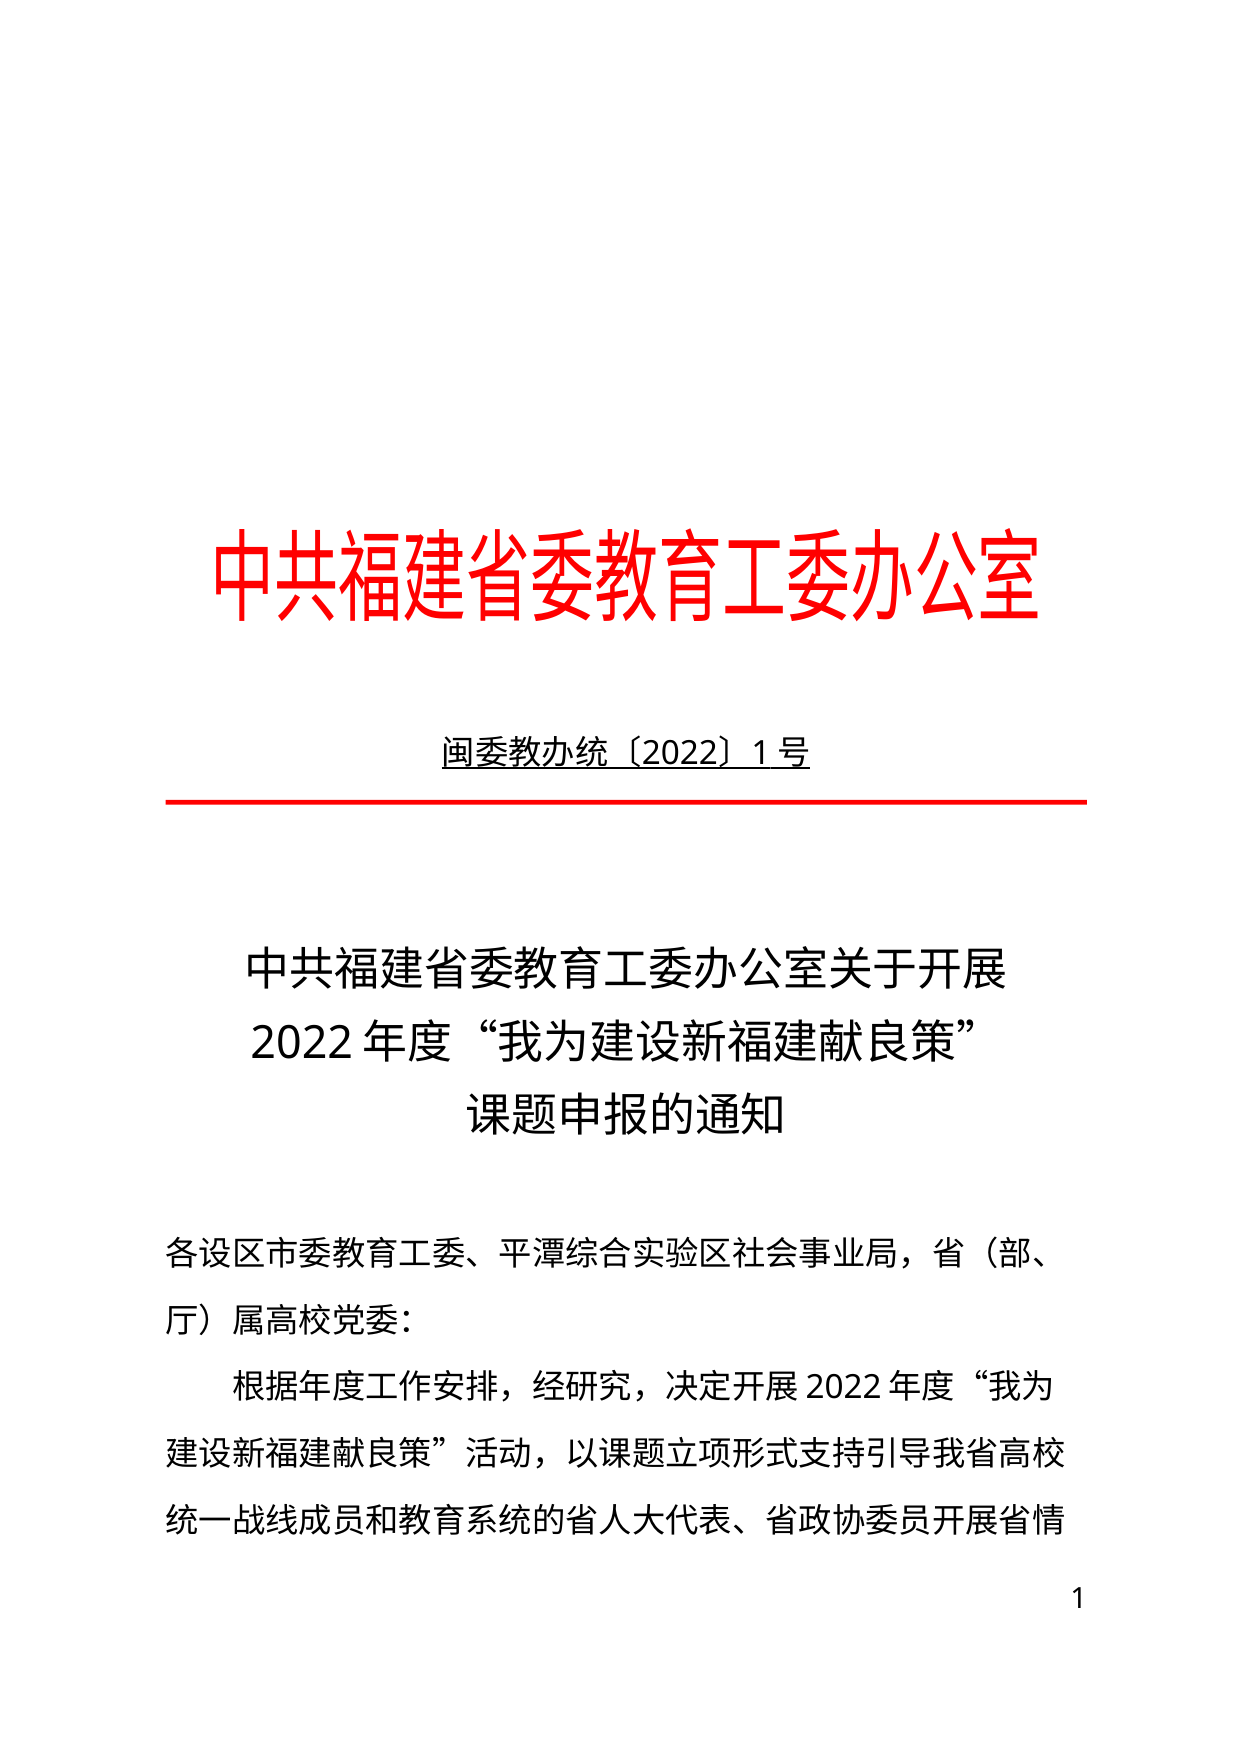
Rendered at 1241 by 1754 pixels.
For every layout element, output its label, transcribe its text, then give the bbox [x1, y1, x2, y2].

text 2022年度“我为建设新福建献良策” [165, 1000, 1087, 1073]
text 中共福建省委教育工委办公室 [165, 487, 1087, 652]
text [165, 1342, 1087, 1542]
text 中共福建省委教育工委办公室关于开展 [165, 927, 1087, 1000]
text 闽委教办统〔2022〕1号 [165, 717, 1087, 783]
text 各设区市委教育工委、平潭综合实验区社会事业局，省（部、厅）属高校党委： [165, 1208, 1087, 1342]
text 课题申报的通知 [165, 1073, 1087, 1146]
